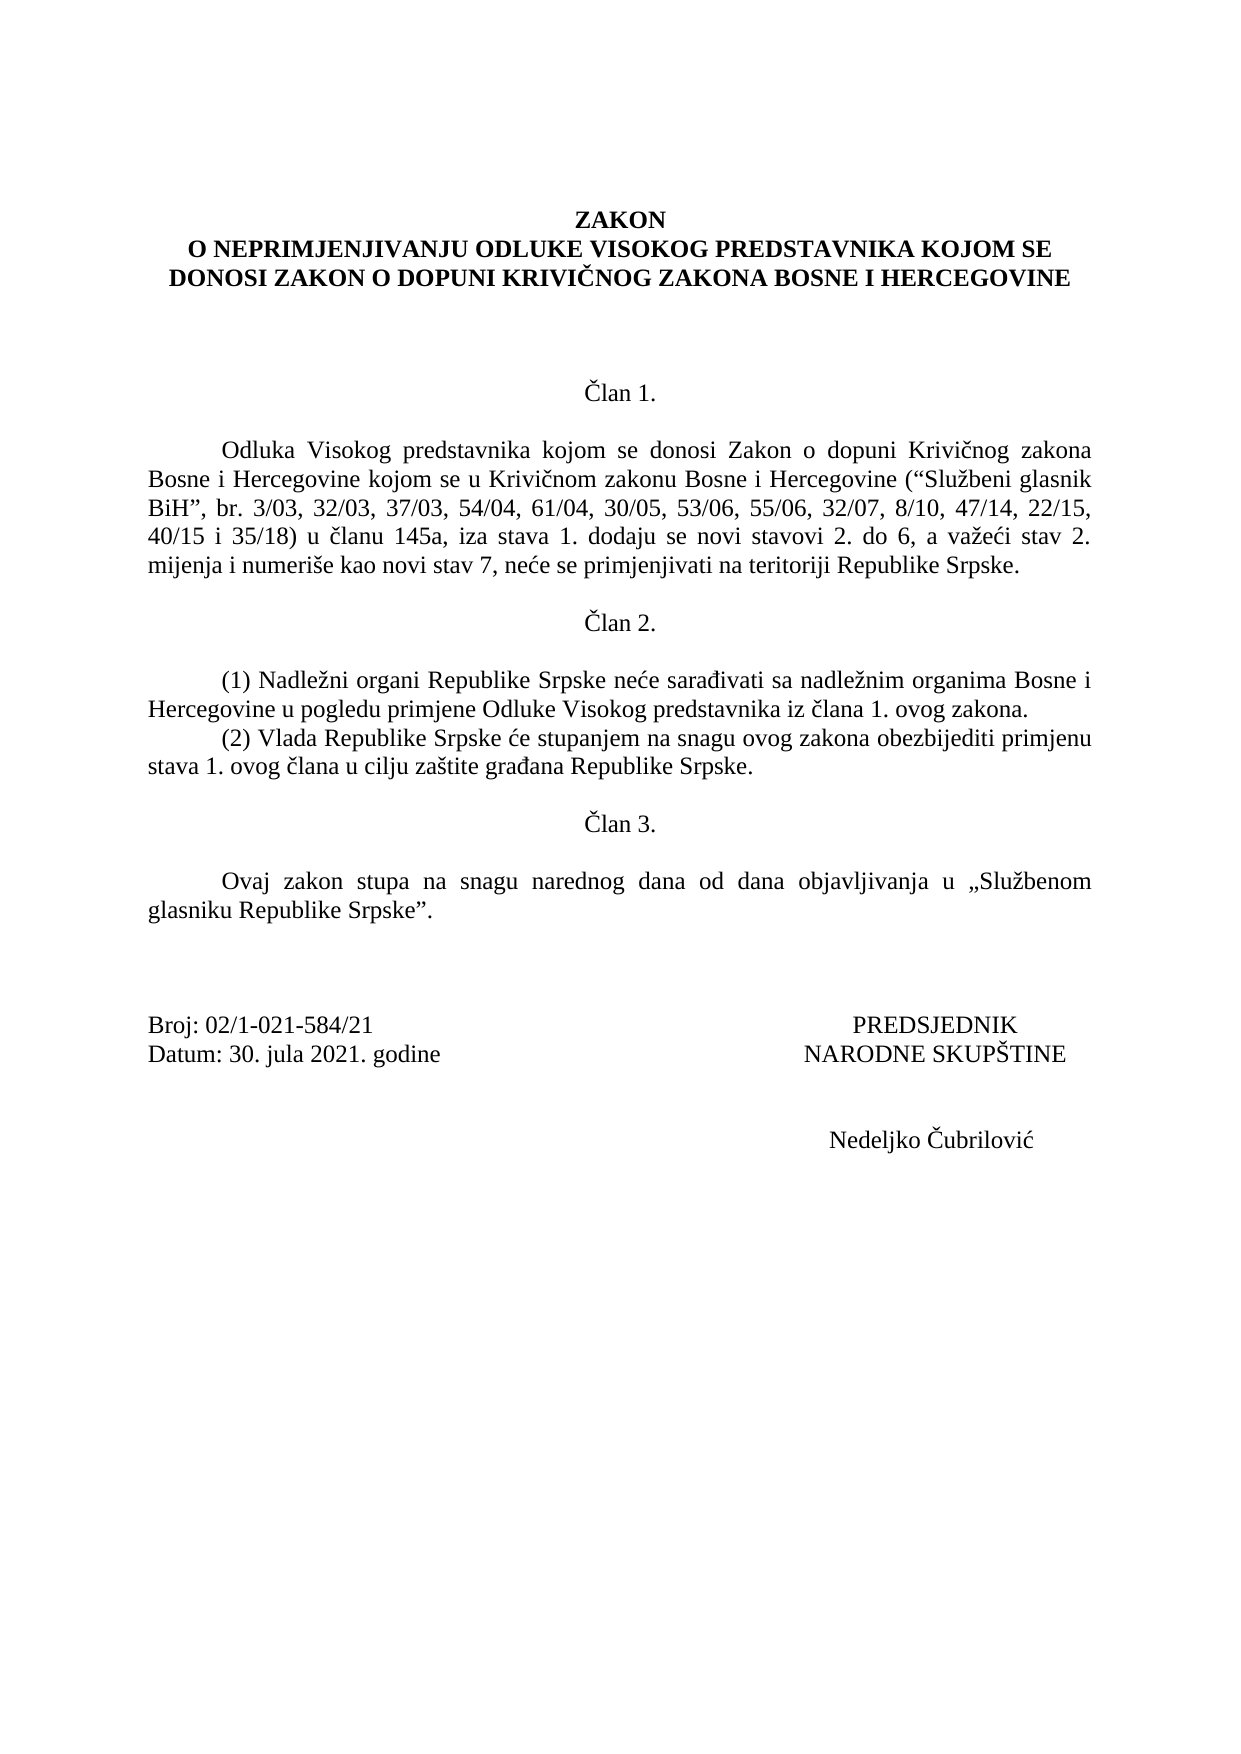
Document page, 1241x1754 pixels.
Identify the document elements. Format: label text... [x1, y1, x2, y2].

text Član 2. [148, 608, 1093, 636]
text Odluka Visokog predstavnika kojom se donosi Zakon o dopuni Krivičnog zakona Bosne i Hercegovine kojom se u Krivičnom zakonu Bosne i Hercegovine (“Službeni glasnik BiH”, br. 3/03, 32/03, 37/03, 54/04, 61/04, 30/05, 53/06, 55/06, 32/07, 8/10, 47/14, 22/15, 40/15 i 35/18) u članu 145a, iza stava 1. dodaju se novi stavovi 2. do 6, a važeći stav 2. mijenja i numeriše kao novi stav 7, neće se primjenjivati na teritoriji Republike Srpske. [148, 435, 1093, 579]
text Ovaj zakon stupa na snagu narednog dana od dana objavljivanja u „Službenom glasniku Republike Srpske”. [148, 866, 1093, 924]
text Broj: 02/1-021-584/21 PREDSJEDNIK [148, 1010, 1093, 1039]
text ZAKON [148, 205, 1093, 234]
text Datum: 30. jula 2021. godine NARODNE SKUPŠTINE [148, 1039, 1093, 1068]
text Član 1. [148, 378, 1093, 406]
text (1) Nadležni organi Republike Srpske neće sarađivati sa nadležnim organima Bosne i Hercegovine u pogledu primjene Odluke Visokog predstavnika iz člana 1. ovog zakona. [148, 665, 1093, 723]
text (2) Vlada Republike Srpske će stupanjem na snagu ovog zakona obezbijediti primjenu stava 1. ovog člana u cilju zaštite građana Republike Srpske. [148, 723, 1093, 780]
text Član 3. [148, 809, 1093, 838]
text Nedeljko Čubrilović [148, 1125, 1093, 1154]
text O NEPRIMJENJIVANJU ODLUKE VISOKOG PREDSTAVNIKA KOJOM SE DONOSI ZAKON O DOPUNI KRIVIČNOG ZAKONA BOSNE I HERCEGOVINE [148, 234, 1093, 291]
